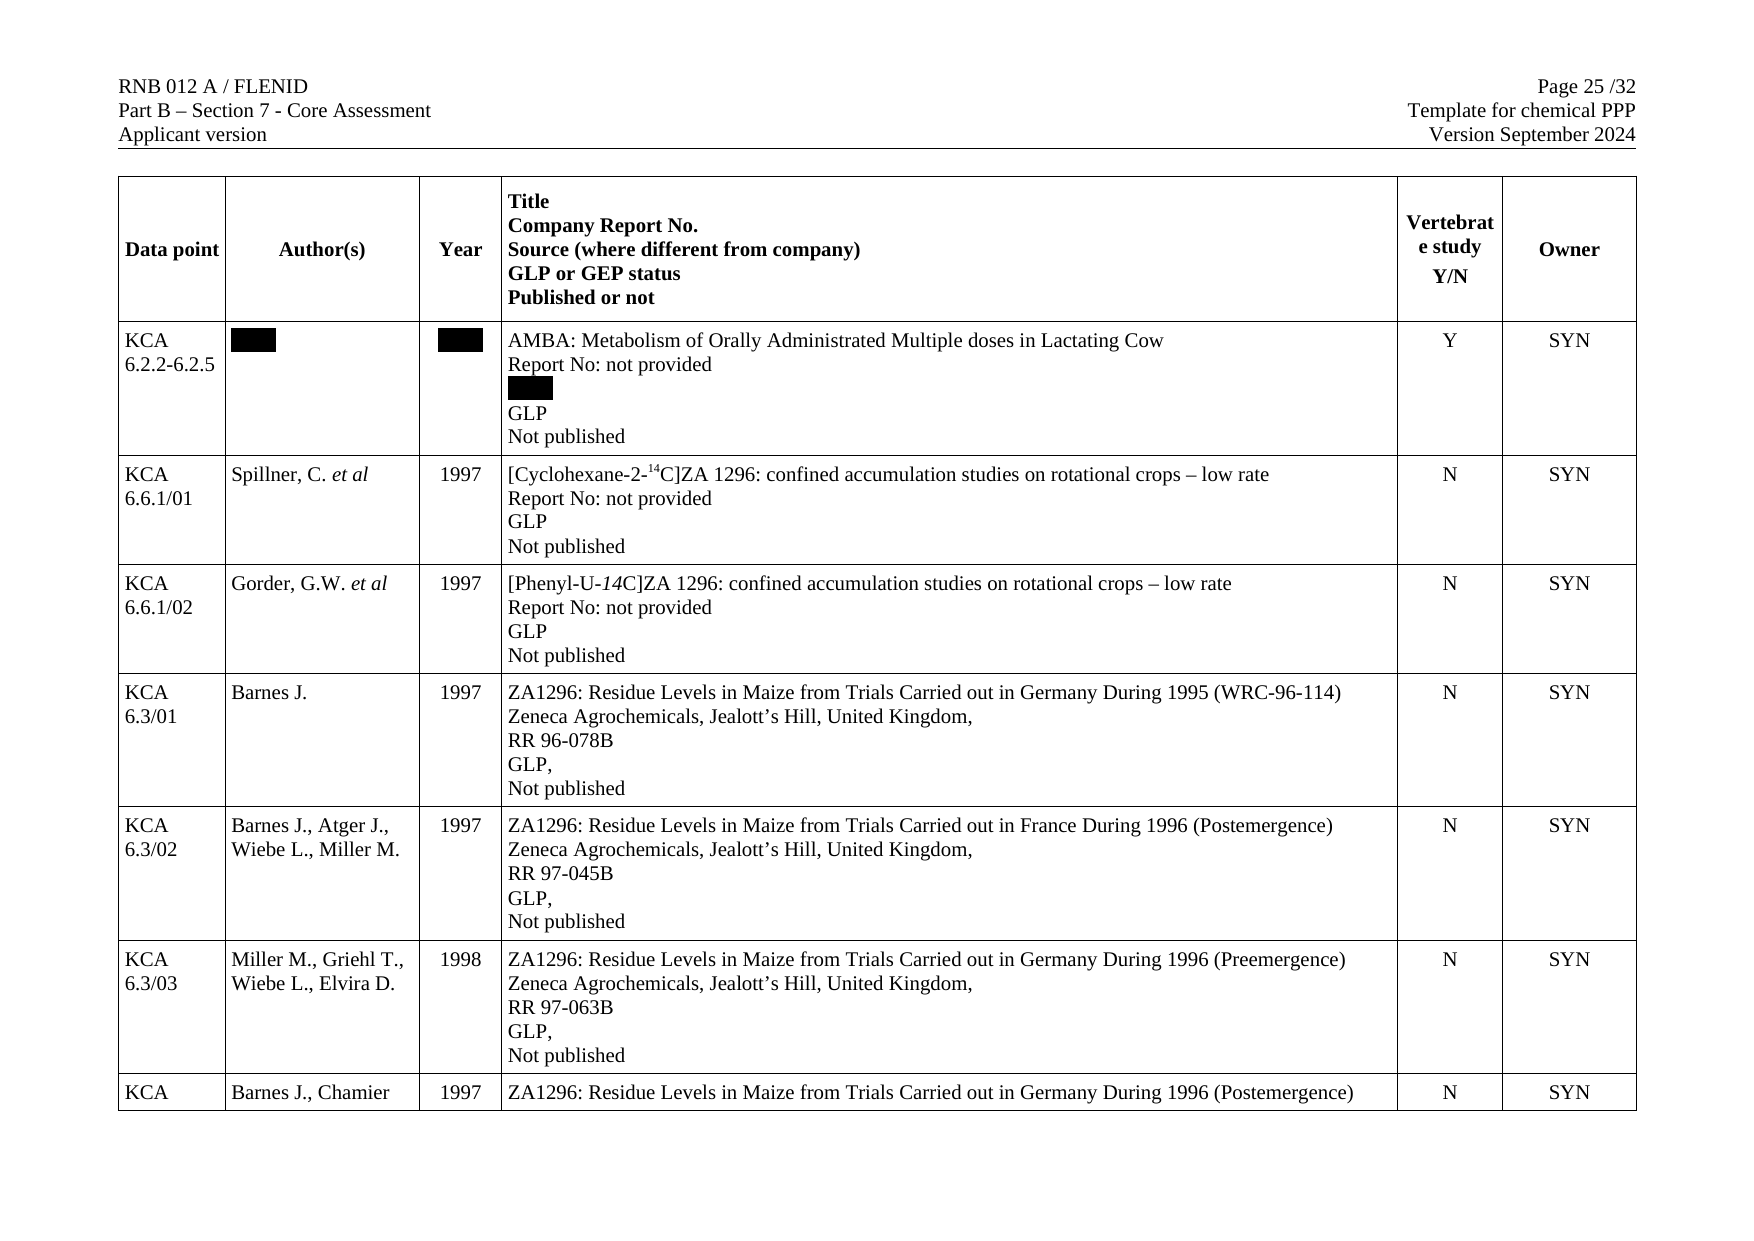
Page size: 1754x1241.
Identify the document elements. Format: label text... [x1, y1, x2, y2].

table_cell KCA 6.3/04 [119, 1074, 225, 1110]
table_cell ZA1296: Residue Levels in Maize from Trials Carried out in France During 1996 (Postemergence) Zeneca Agrochemicals, Jealott’s Hill, United Kingdom, RR 97-045B GLP, Not published [502, 807, 1397, 939]
table_cell N [1398, 941, 1502, 1073]
table_cell N [1398, 674, 1502, 806]
table_cell SYN [1503, 807, 1636, 939]
table_cell Spillner, C. et al [226, 456, 419, 564]
table_cell N [1398, 565, 1502, 673]
table_cell SYN [1503, 1074, 1636, 1110]
table_cell SYN [1503, 322, 1636, 454]
table_header Data point [119, 177, 225, 321]
table_cell SYN [1503, 674, 1636, 806]
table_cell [502, 1074, 1397, 1110]
table_cell N [1398, 456, 1502, 564]
table_cell ZA1296: Residue Levels in Maize from Trials Carried out in Germany During 1996 (Preemergence) Zeneca Agrochemicals, Jealott’s Hill, United Kingdom, RR 97-063B GLP, Not published [502, 941, 1397, 1073]
table_cell KCA 6.6.1/02 [119, 565, 225, 673]
table_cell ZA1296: Residue Levels in Maize from Trials Carried out in Germany During 1995 (WRC-96-114) Zeneca Agrochemicals, Jealott’s Hill, United Kingdom, RR 96-078B GLP, Not published [502, 674, 1397, 806]
table_cell Miller M., Griehl T., Wiebe L., Elvira D. [226, 941, 419, 1073]
table_cell Barnes J. [226, 674, 419, 806]
table_cell KCA 6.2.2-6.2.5 [119, 322, 225, 454]
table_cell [226, 1074, 419, 1110]
table_header Vertebrate study Y/N [1398, 177, 1502, 321]
table_cell [Cyclohexane-2-14C]ZA 1296: confined accumulation studies on rotational crops – low rate Report No: not provided GLP Not published [502, 456, 1397, 564]
table_cell Barnes J., Atger J., Wiebe L., Miller M. [226, 807, 419, 939]
table_cell Gorder, G.W. et al [226, 565, 419, 673]
table_cell N [1398, 1074, 1502, 1110]
table_header Title Company Report No. Source (where different from company) GLP or GEP status Published or not [502, 177, 1397, 321]
table_cell 1997 [420, 456, 501, 564]
table_cell 1997 [420, 1074, 501, 1110]
table_cell 1997 [420, 565, 501, 673]
table_cell 1997 [420, 674, 501, 806]
table_cell Y [1398, 322, 1502, 454]
table_cell AMBA: Metabolism of Orally Administrated Multiple doses in Lactating Cow Report No: not provided XXX GLP Not published [502, 322, 1397, 454]
table_cell 1997 [420, 807, 501, 939]
table_cell XXX [226, 322, 419, 454]
table_cell XXX [420, 322, 501, 454]
table_cell N [1398, 807, 1502, 939]
table_header Year [420, 177, 501, 321]
table_cell SYN [1503, 941, 1636, 1073]
table_cell KCA 6.3/01 [119, 674, 225, 806]
table_cell SYN [1503, 565, 1636, 673]
table_cell KCA 6.6.1/01 [119, 456, 225, 564]
table_header Owner [1503, 177, 1636, 321]
table_cell 1998 [420, 941, 501, 1073]
table_header Author(s) [226, 177, 419, 321]
table_cell [Phenyl-U-14C]ZA 1296: confined accumulation studies on rotational crops – low rate Report No: not provided GLP Not published [502, 565, 1397, 673]
table_cell KCA 6.3/03 [119, 941, 225, 1073]
table_cell KCA 6.3/02 [119, 807, 225, 939]
table_cell SYN [1503, 456, 1636, 564]
